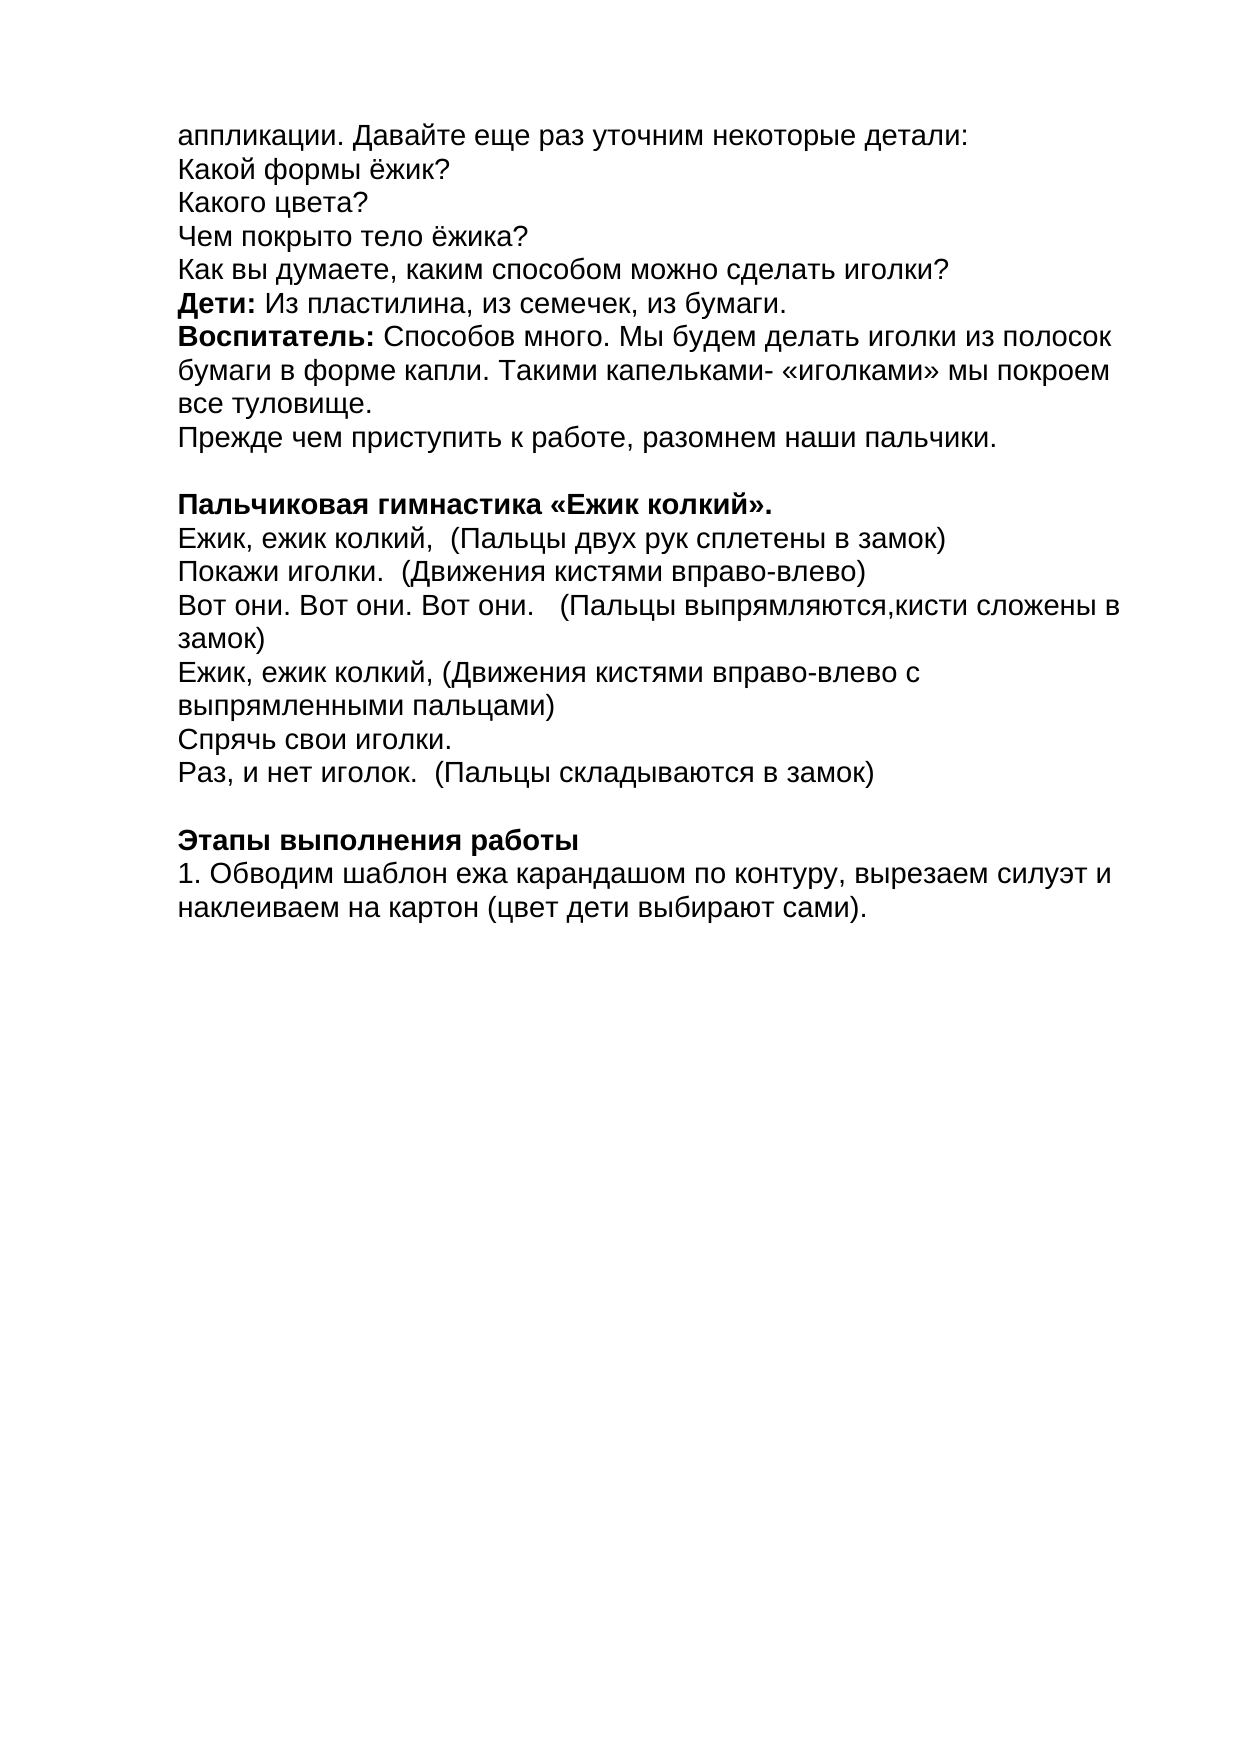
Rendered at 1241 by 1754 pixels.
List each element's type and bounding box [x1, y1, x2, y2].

text [177, 118, 1152, 923]
